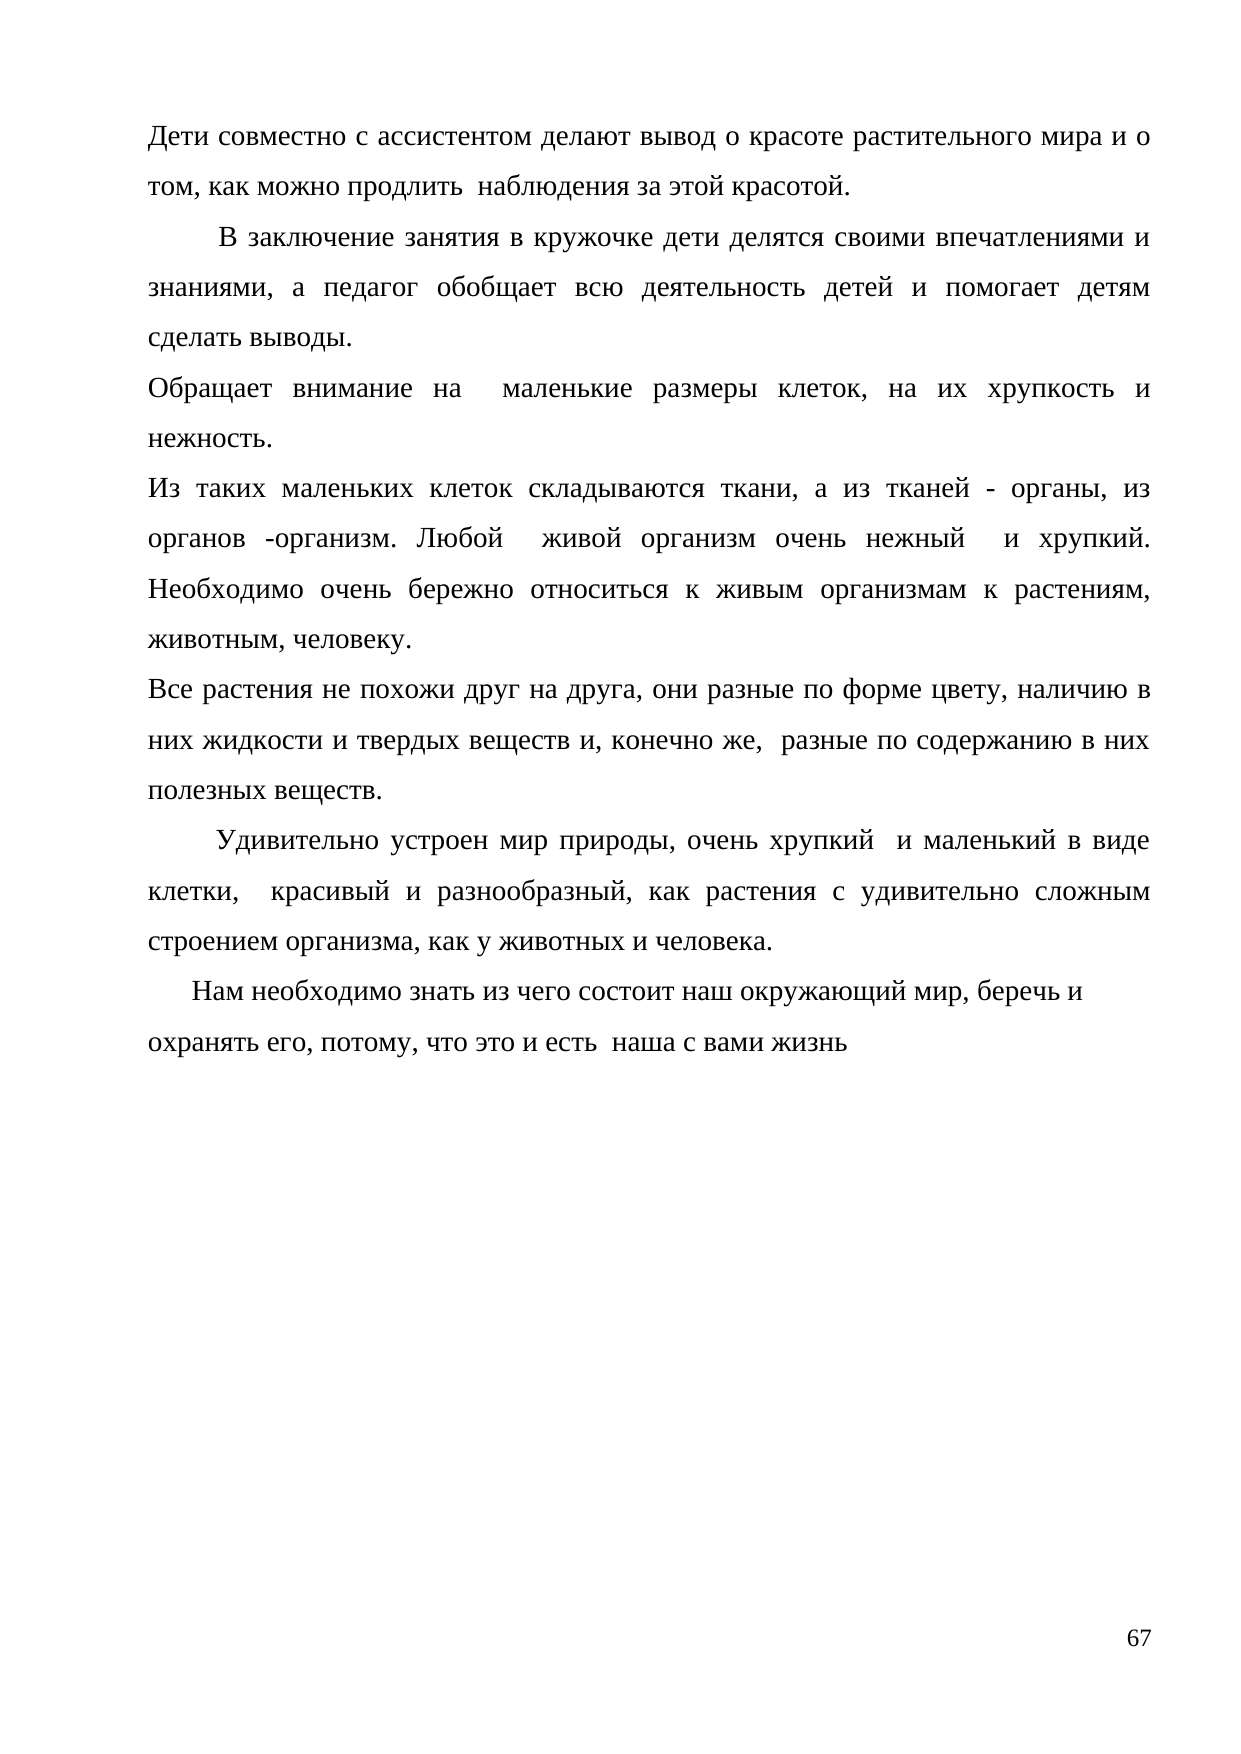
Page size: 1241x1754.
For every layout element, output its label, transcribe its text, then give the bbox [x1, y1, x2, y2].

text Дети совместно с ассистентом делают вывод о красоте растительного мира и о том, как можно продлить наблюдения за этой красотой. [148, 118, 1152, 202]
text Из таких маленьких клеток складываются ткани, а из тканей - органы, из органов -организм. Любой живой организм очень нежный и хрупкий. Необходимо очень бережно относиться к живым организмам к растениям, животным, человеку. [148, 470, 1152, 655]
text В заключение занятия в кружочке дети делятся своими впечатлениями и знаниями, а педагог обобщает всю деятельность детей и помогает детям сделать выводы. [148, 219, 1152, 353]
text Все растения не похожи друг на друга, они разные по форме цвету, наличию в них жидкости и твердых веществ и, конечно же, разные по содержанию в них полезных веществ. [148, 672, 1152, 806]
text Удивительно устроен мир природы, очень хрупкий и маленький в виде клетки, красивый и разнообразный, как растения с удивительно сложным строением организма, как у животных и человека. [148, 822, 1152, 957]
text Обращает внимание на маленькие размеры клеток, на их хрупкость и нежность. [148, 370, 1152, 453]
text Нам необходимо знать из чего состоит наш окружающий мир, беречь и охранять его, потому, что это и есть наша с вами жизнь [148, 973, 1152, 1057]
